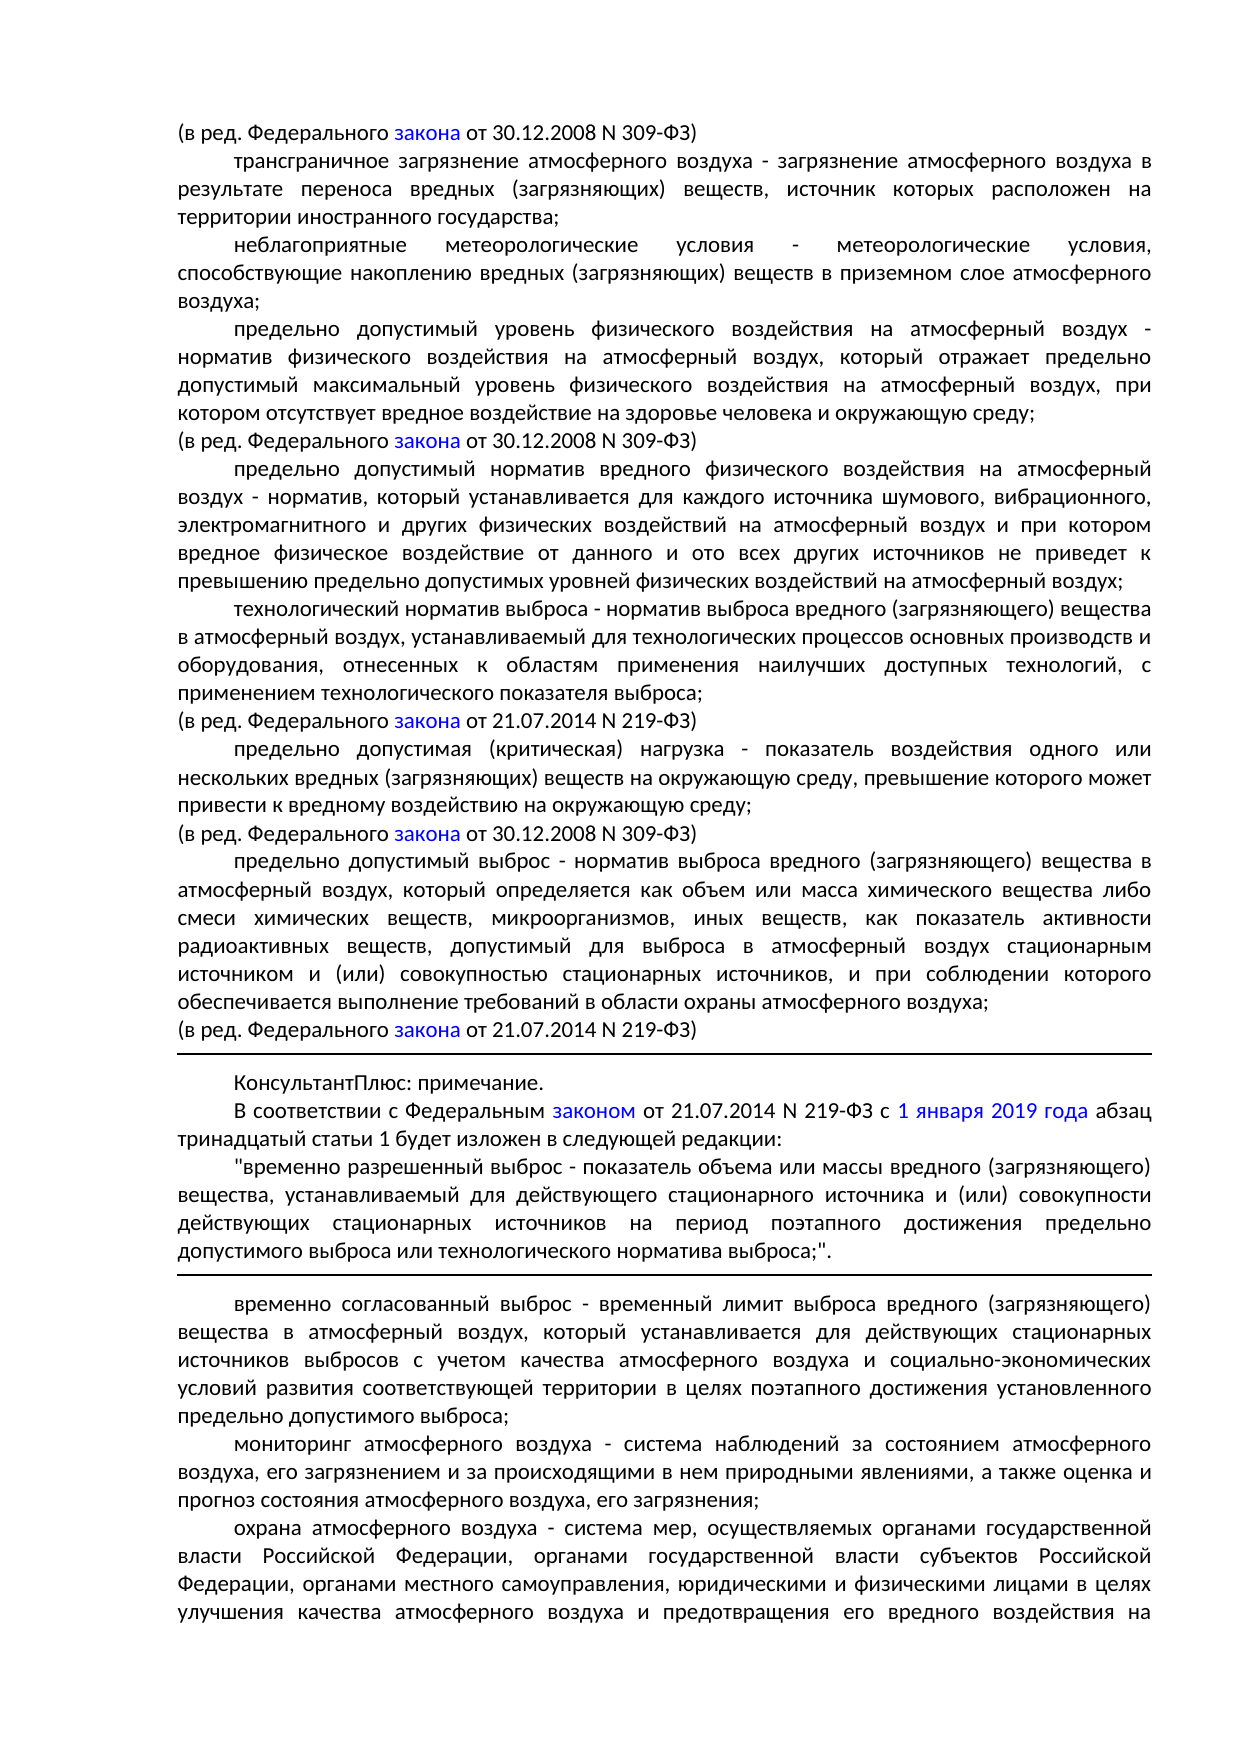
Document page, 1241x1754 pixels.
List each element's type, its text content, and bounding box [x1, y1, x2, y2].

text предельно допустимый уровень физического воздействия на атмосферный воздух - норматив физического воздействия на атмосферный воздух, который отражает предельно допустимый максимальный уровень физического воздействия на атмосферный воздух, при котором отсутствует вредное воздействие на здоровье человека и окружающую среду; [177, 314, 1152, 426]
text временно согласованный выброс - временный лимит выброса вредного (загрязняющего) вещества в атмосферный воздух, который устанавливается для действующих стационарных источников выбросов с учетом качества атмосферного воздуха и социально-экономических условий развития соответствующей территории в целях поэтапного достижения установленного предельно допустимого выброса; [177, 1289, 1152, 1429]
text мониторинг атмосферного воздуха - система наблюдений за состоянием атмосферного воздуха, его загрязнением и за происходящими в нем природными явлениями, а также оценка и прогноз состояния атмосферного воздуха, его загрязнения; [177, 1429, 1152, 1513]
text технологический норматив выброса - норматив выброса вредного (загрязняющего) вещества в атмосферный воздух, устанавливаемый для технологических процессов основных производств и оборудования, отнесенных к областям применения наилучших доступных технологий, с применением технологического показателя выброса; [177, 594, 1152, 707]
text (в ред. Федерального закона от 30.12.2008 N 309-ФЗ) [177, 426, 1152, 454]
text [177, 1513, 1152, 1625]
text "временно разрешенный выброс - показатель объема или массы вредного (загрязняющего) вещества, устанавливаемый для действующего стационарного источника и (или) совокупности действующих стационарных источников на период поэтапного достижения предельно допустимого выброса или технологического норматива выброса;". [177, 1152, 1152, 1264]
text КонсультантПлюс: примечание. [177, 1068, 1152, 1096]
text предельно допустимый норматив вредного физического воздействия на атмосферный воздух - норматив, который устанавливается для каждого источника шумового, вибрационного, электромагнитного и других физических воздействий на атмосферный воздух и при котором вредное физическое воздействие от данного и ото всех других источников не приведет к превышению предельно допустимых уровней физических воздействий на атмосферный воздух; [177, 454, 1152, 594]
text В соответствии с Федеральным законом от 21.07.2014 N 219-ФЗ с 1 января 2019 года абзац тринадцатый статьи 1 будет изложен в следующей редакции: [177, 1096, 1152, 1152]
text предельно допустимый выброс - норматив выброса вредного (загрязняющего) вещества в атмосферный воздух, который определяется как объем или масса химического вещества либо смеси химических веществ, микроорганизмов, иных веществ, как показатель активности радиоактивных веществ, допустимый для выброса в атмосферный воздух стационарным источником и (или) совокупностью стационарных источников, и при соблюдении которого обеспечивается выполнение требований в области охраны атмосферного воздуха; [177, 847, 1152, 1015]
text неблагоприятные метеорологические условия - метеорологические условия, способствующие накоплению вредных (загрязняющих) веществ в приземном слое атмосферного воздуха; [177, 230, 1152, 314]
text (в ред. Федерального закона от 30.12.2008 N 309-ФЗ) [177, 819, 1152, 847]
text трансграничное загрязнение атмосферного воздуха - загрязнение атмосферного воздуха в результате переноса вредных (загрязняющих) веществ, источник которых расположен на территории иностранного государства; [177, 146, 1152, 230]
text предельно допустимая (критическая) нагрузка - показатель воздействия одного или нескольких вредных (загрязняющих) веществ на окружающую среду, превышение которого может привести к вредному воздействию на окружающую среду; [177, 734, 1152, 819]
text (в ред. Федерального закона от 21.07.2014 N 219-ФЗ) [177, 1015, 1152, 1043]
text (в ред. Федерального закона от 30.12.2008 N 309-ФЗ) [177, 118, 1152, 146]
text (в ред. Федерального закона от 21.07.2014 N 219-ФЗ) [177, 707, 1152, 734]
